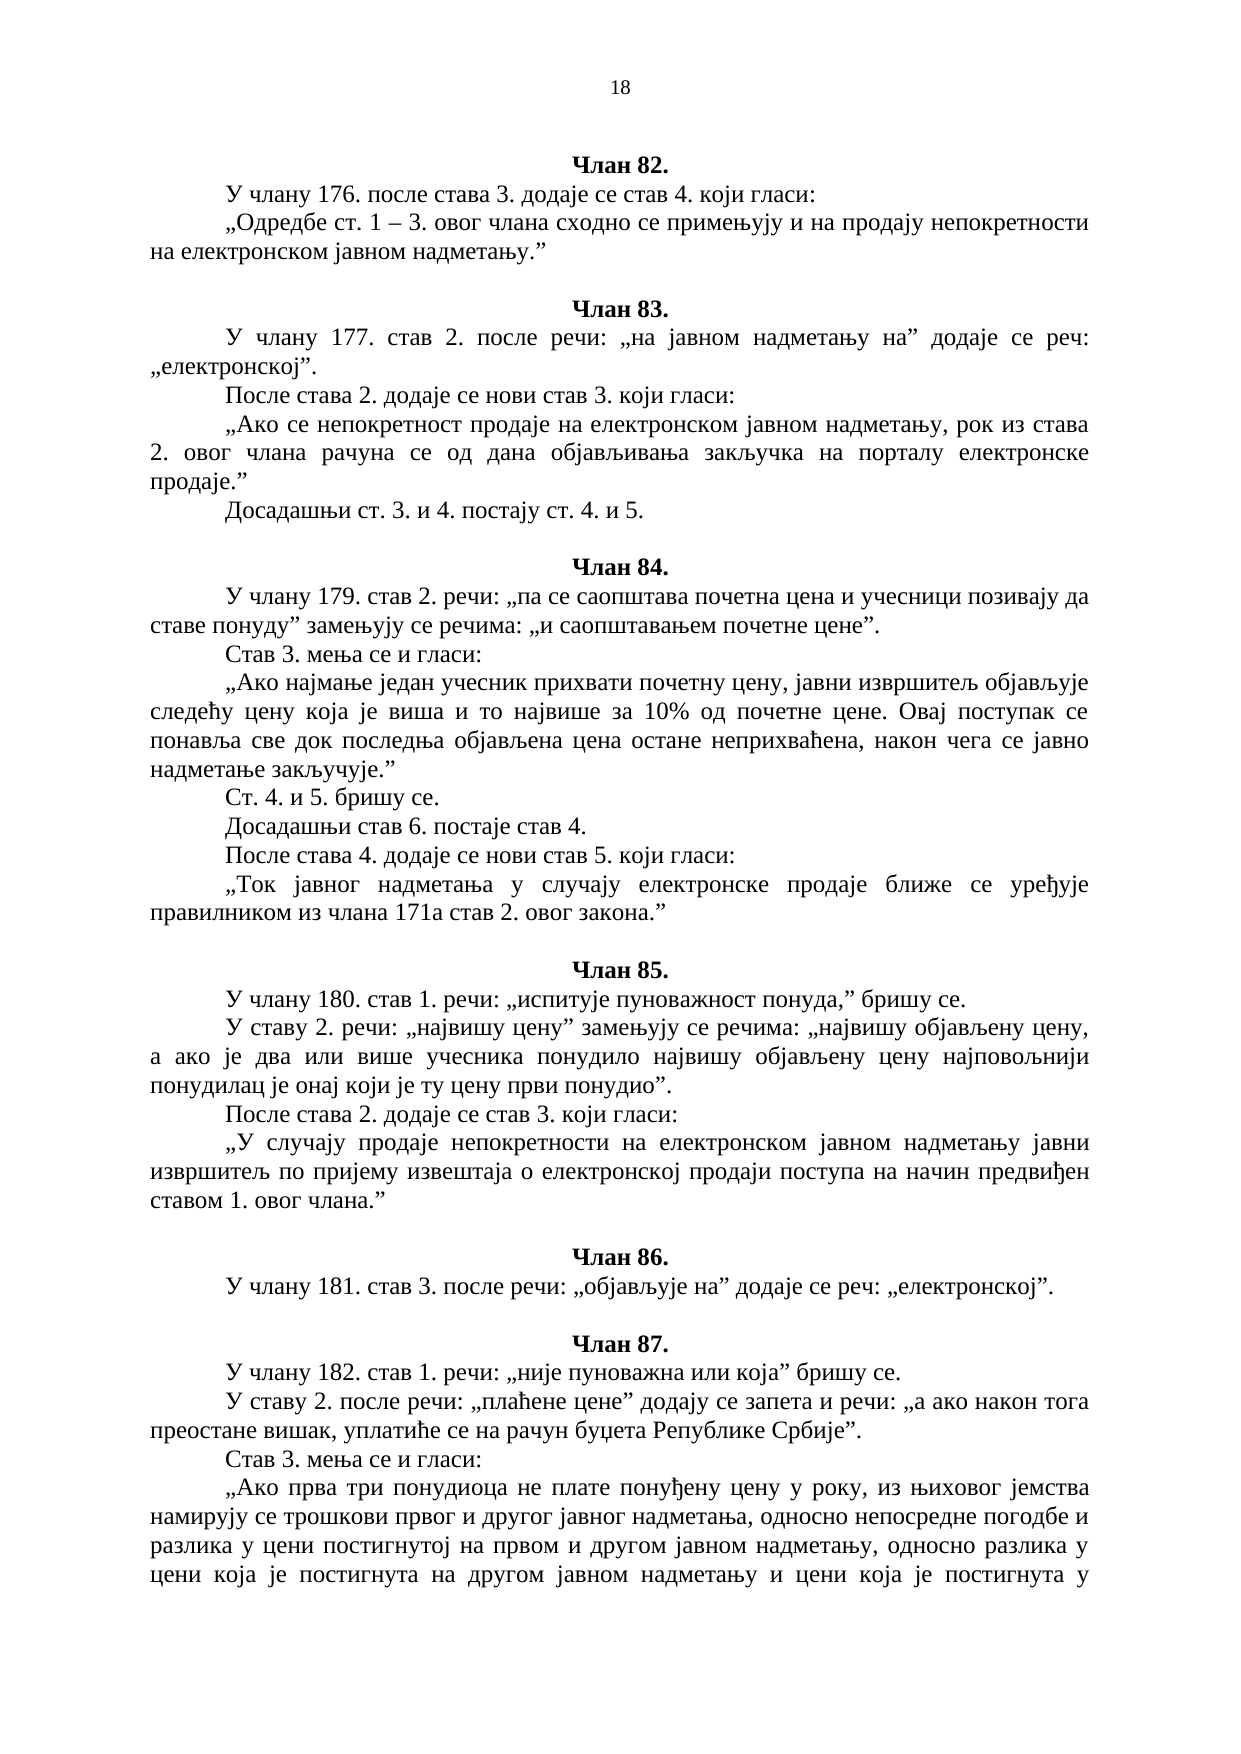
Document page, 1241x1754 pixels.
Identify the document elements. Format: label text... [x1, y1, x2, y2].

text У ставу 2. после речи: „плаћене цене” додају се запета и речи: „а ако након тога преостане вишак, уплатиће се на рачун буџета Републике Србије”. [150, 1386, 1090, 1444]
text У члану 181. став 3. после речи: „објављује на” додаје се реч: „електронској”. [150, 1271, 1090, 1300]
text Члан 82. [150, 150, 1090, 179]
text Члан 84. [150, 552, 1090, 581]
text После става 2. додаје се нови став 3. који гласи: [150, 380, 1090, 409]
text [150, 1472, 1090, 1587]
text „Ако се непокретност продаје на електронском јавном надметању, рок из става 2. овог члана рачуна се од дана објављивања закључка на порталу електронске продаје.” [150, 409, 1090, 495]
text „У случају продаје непокретности на електронском јавном надметању јавни извршитељ по пријему извештаја о електронској продаји поступа на начин предвиђен ставом 1. овог члана.” [150, 1127, 1090, 1214]
text У ставу 2. речи: „највишу цену” замењују се речима: „највишу објављену цену, а ако је два или више учесника понудило највишу објављену цену најповољнији понудилац је онај који је ту цену први понудио”. [150, 1012, 1090, 1099]
text „Одредбе ст. 1 – 3. овог члана сходно се примењују и на продају непокретности на електронском јавном надметању.” [150, 207, 1090, 265]
text Досадашњи став 6. постаје став 4. [150, 811, 1090, 840]
text Став 3. мења се и гласи: [150, 1444, 1090, 1472]
text Члан 83. [150, 294, 1090, 322]
text У члану 177. став 2. после речи: „на јавном надметању на” додаје се реч: „електронској”. [150, 322, 1090, 380]
text У члану 182. став 1. речи: „није пуноважна или која” бришу се. [150, 1357, 1090, 1386]
text Члан 87. [150, 1329, 1090, 1357]
text Члан 86. [150, 1242, 1090, 1271]
text „Ако најмање један учесник прихвати почетну цену, јавни извршитељ објављује следећу цену која је виша и то највише за 10% од почетне цене. Овај поступак се понавља све док последња објављена цена остане неприхваћена, након чега се јавно надметање закључује.” [150, 667, 1090, 782]
text Досадашњи ст. 3. и 4. постају ст. 4. и 5. [150, 495, 1090, 524]
text У члану 180. став 1. речи: „испитује пуноважност понуда,” бришу се. [150, 984, 1090, 1012]
text „Ток јавног надметања у случају електронске продаје ближе се уређује правилником из члана 171а став 2. овог закона.” [150, 869, 1090, 926]
text Члан 85. [150, 955, 1090, 984]
text У члану 179. став 2. речи: „па се саопштава почетна цена и учесници позивају да ставе понуду” замењују се речима: „и саопштавањем почетне цене”. [150, 581, 1090, 639]
text После става 2. додаје се став 3. који гласи: [150, 1099, 1090, 1127]
text После става 4. додаје се нови став 5. који гласи: [150, 840, 1090, 869]
text Ст. 4. и 5. бришу се. [150, 782, 1090, 811]
text Став 3. мења се и гласи: [150, 639, 1090, 667]
text У члану 176. после става 3. додаје се став 4. који гласи: [150, 179, 1090, 207]
